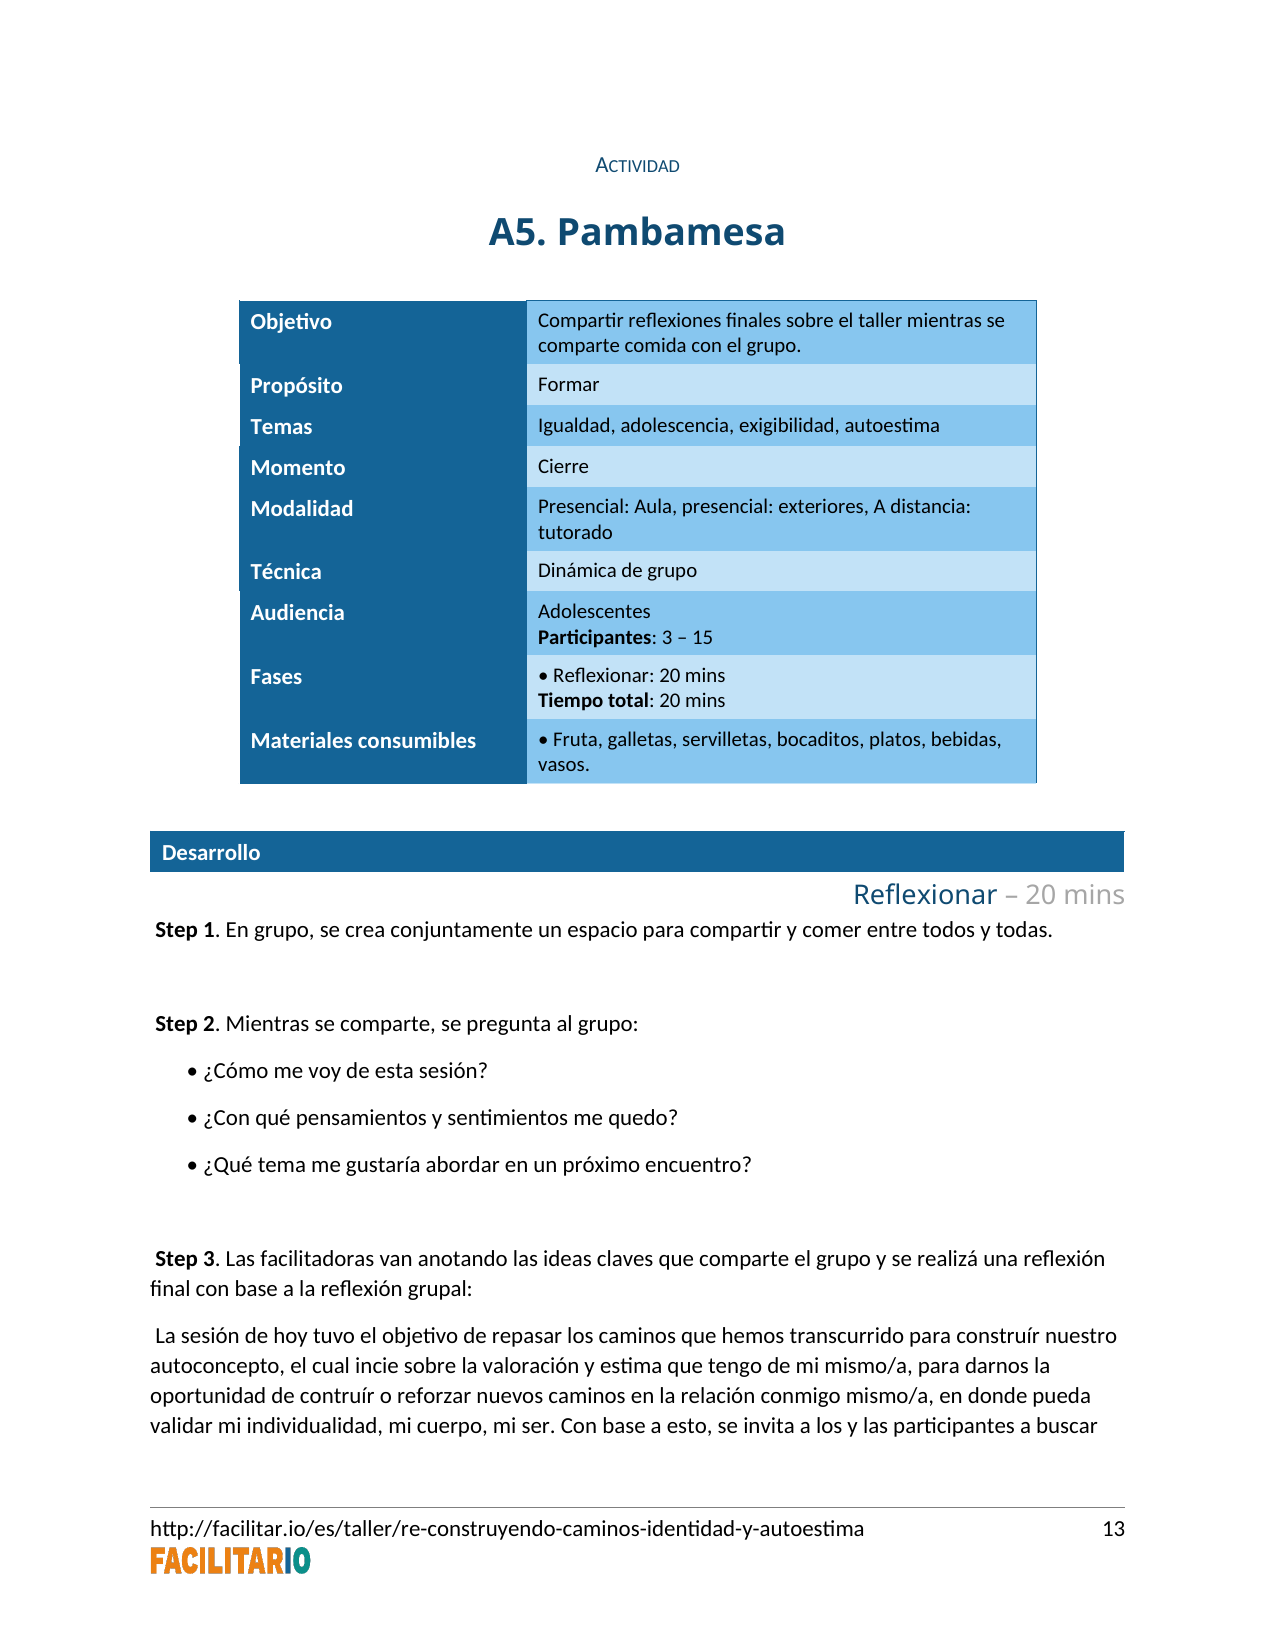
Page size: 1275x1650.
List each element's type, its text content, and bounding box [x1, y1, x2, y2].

text • ¿Qué tema me gustaría abordar en un próximo encuentro? [150, 1150, 1125, 1178]
text • ¿Cómo me voy de esta sesión? [150, 1056, 1125, 1084]
table_cell • Reflexionar: 20 mins Tiempo total: 20 mins [527, 655, 1036, 719]
text Step 1. En grupo, se crea conjuntamente un espacio para compartir y comer entre todos y todas. [150, 916, 1125, 943]
table_header Desarrollo [151, 832, 1124, 872]
text Step 2. Mientras se comparte, se pregunta al grupo: [150, 1009, 1125, 1037]
subtitle A5. Pambamesa [150, 205, 1125, 256]
table_header Objetivo [240, 301, 526, 364]
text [150, 1321, 1125, 1439]
table_header Compartir reflexiones finales sobre el taller mientras se comparte comida con el grupo. [527, 301, 1036, 364]
text • ¿Con qué pensamientos y sentimientos me quedo? [150, 1103, 1125, 1131]
subtitle Reflexionar – 20 mins [150, 876, 1125, 913]
text Step 3. Las facilitadoras van anotando las ideas claves que comparte el grupo y se realizá una reflexión final con base a la reflexión grupal: [150, 1244, 1125, 1302]
table_cell Modalidad [240, 488, 526, 551]
table_cell Momento [240, 447, 526, 487]
table_cell Técnica [240, 552, 526, 591]
table_cell Fases [240, 656, 526, 719]
table_cell Materiales consumibles [240, 720, 526, 783]
table_cell Dinámica de grupo [527, 551, 1036, 591]
table_cell Propósito [240, 365, 526, 405]
text Actividad [150, 150, 1125, 178]
table_cell Igualdad, adolescencia, exigibilidad, autoestima [527, 405, 1036, 446]
table_cell Temas [240, 406, 526, 446]
table_cell Adolescentes Participantes: 3 – 15 [527, 591, 1036, 655]
picture [145, 1544, 315, 1576]
table_cell • Fruta, galletas, servilletas, bocaditos, platos, bebidas, vasos. [527, 719, 1036, 783]
table_cell Audiencia [240, 593, 526, 655]
table_cell Formar [527, 364, 1036, 405]
table_cell Presencial: Aula, presencial: exteriores, A distancia: tutorado [527, 487, 1036, 551]
table_cell Cierre [527, 446, 1036, 487]
